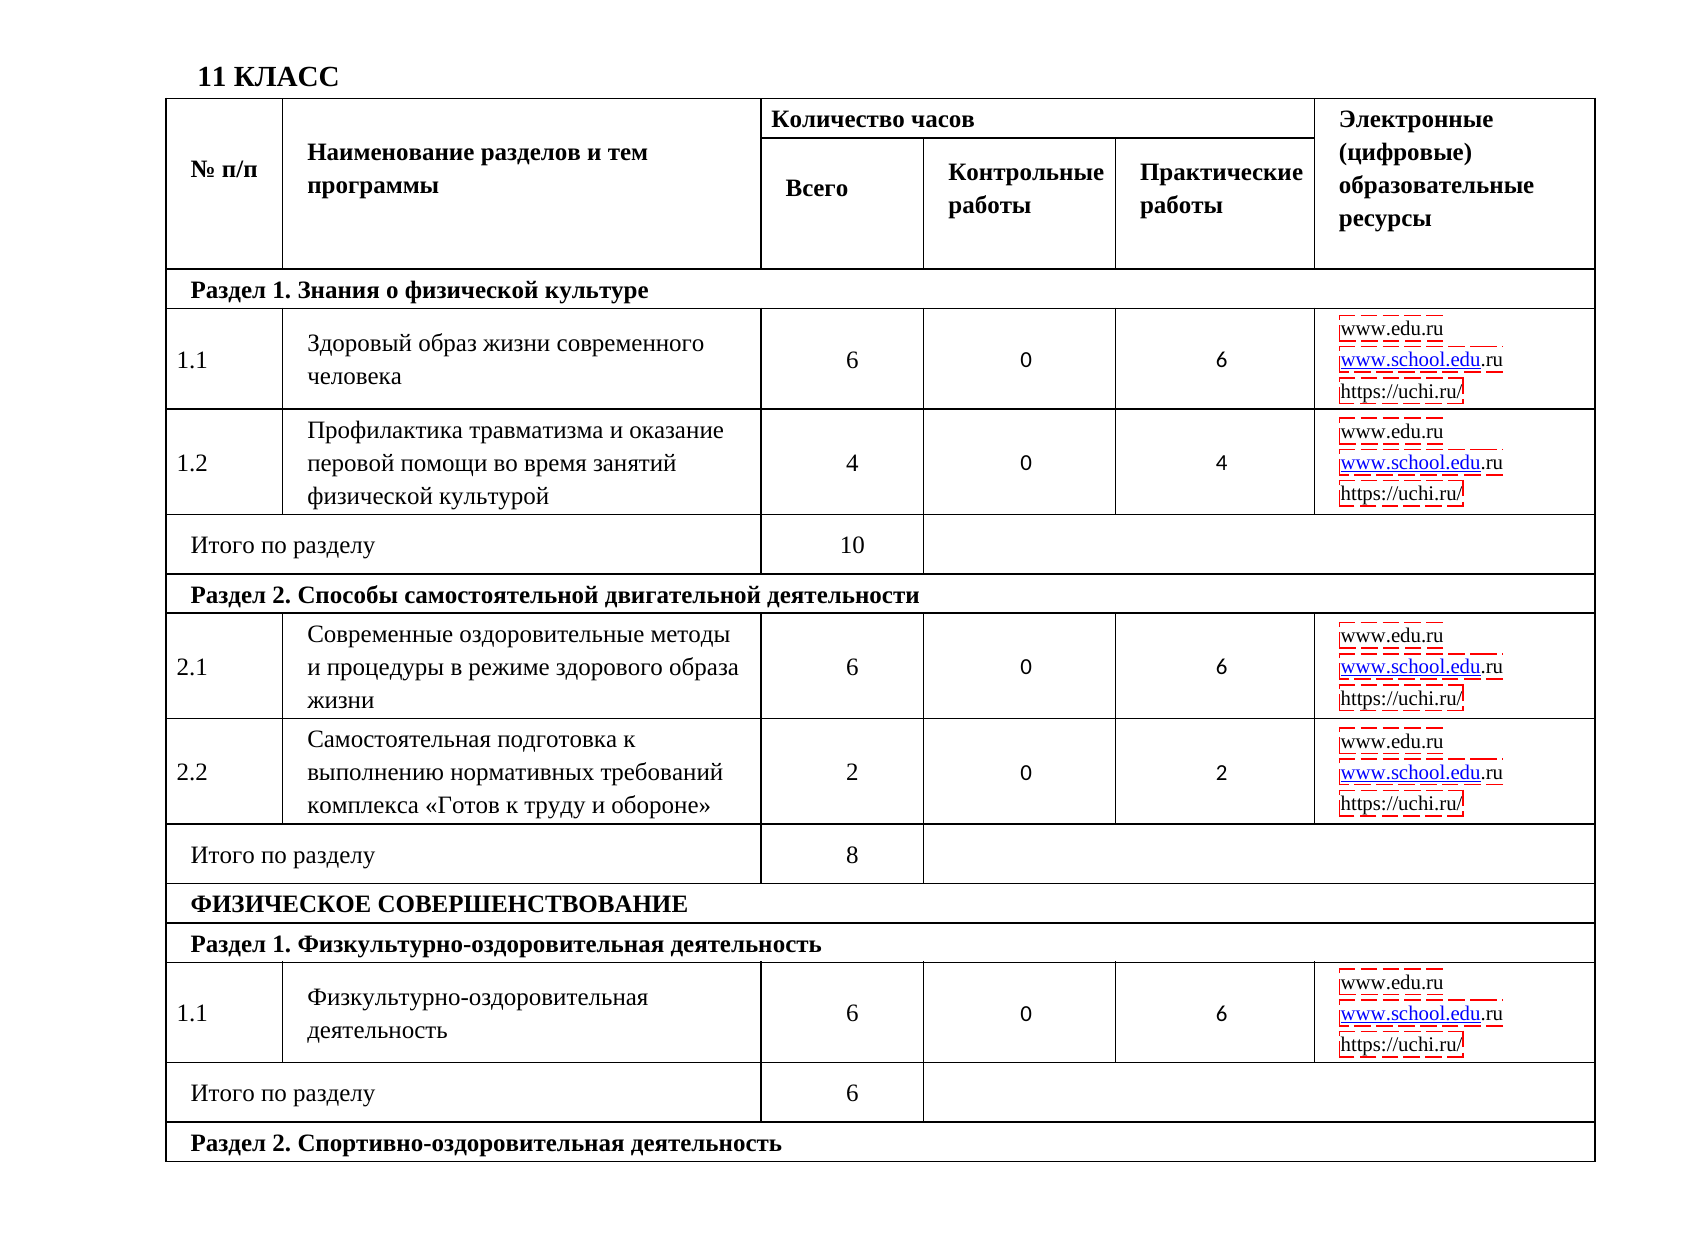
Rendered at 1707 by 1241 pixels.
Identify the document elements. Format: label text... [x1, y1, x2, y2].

table_cell 8 [762, 825, 923, 883]
table_cell 10 [762, 515, 923, 573]
table_cell 0 [924, 410, 1115, 513]
table_header Наименование разделов и тем программы [283, 99, 760, 268]
table_cell Профилактика травматизма и оказание перовой помощи во время занятий физической культурой [283, 410, 760, 513]
table_cell 2.2 [167, 719, 282, 823]
table_cell [924, 515, 1594, 573]
table_cell Итого по разделу [167, 1063, 760, 1121]
table_cell 6 [1116, 614, 1314, 718]
table_cell 4 [762, 410, 923, 513]
table_cell Всего [762, 139, 923, 268]
table_cell www.edu.ru www.school.edu.ru https://uchi.ru/ [1315, 309, 1594, 408]
table_cell 6 [762, 1063, 923, 1121]
table_header Количество часов [762, 99, 1314, 137]
table_cell Практические работы [1116, 139, 1314, 268]
table_cell 0 [924, 614, 1115, 718]
table_cell 6 [1116, 309, 1314, 408]
table_cell 2.1 [167, 614, 282, 718]
table_cell 6 [762, 614, 923, 718]
table_cell www.edu.ru www.school.edu.ru https://uchi.ru/ [1315, 719, 1594, 823]
table_cell 1.1 [167, 309, 282, 408]
table_cell 2 [762, 719, 923, 823]
table_cell www.edu.ru www.school.edu.ru https://uchi.ru/ [1315, 410, 1594, 513]
table_cell Контрольные работы [924, 139, 1115, 268]
text 11 КЛАСС [190, 59, 1618, 93]
table_cell Раздел 2. Спортивно-оздоровительная деятельность [167, 1123, 1594, 1161]
table_cell 0 [924, 719, 1115, 823]
table_cell 6 [762, 309, 923, 408]
table_cell 2 [1116, 719, 1314, 823]
table_cell Раздел 1. Физкультурно-оздоровительная деятельность [167, 924, 1594, 961]
table_cell Физкультурно-оздоровительная деятельность [283, 963, 760, 1062]
table_cell 0 [924, 309, 1115, 408]
table_cell 1.1 [167, 963, 282, 1062]
table_header № п/п [167, 99, 282, 268]
table_header Электронные (цифровые) образовательные ресурсы [1315, 99, 1594, 268]
table_cell Итого по разделу [167, 825, 760, 883]
table_cell [924, 825, 1594, 883]
table_cell 6 [762, 963, 923, 1062]
table_cell Современные оздоровительные методы и процедуры в режиме здорового образа жизни [283, 614, 760, 718]
table_cell 1.2 [167, 410, 282, 513]
table_cell 4 [1116, 410, 1314, 513]
table_cell [924, 1063, 1594, 1121]
table_cell Итого по разделу [167, 515, 760, 573]
table_cell ФИЗИЧЕСКОЕ СОВЕРШЕНСТВОВАНИЕ [167, 884, 1594, 922]
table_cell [1315, 963, 1594, 1062]
table_cell 6 [1116, 963, 1314, 1062]
table_cell Здоровый образ жизни современного человека [283, 309, 760, 408]
table_cell Раздел 1. Знания о физической культуре [167, 270, 1594, 308]
table_cell Самостоятельная подготовка к выполнению нормативных требований комплекса «Готов к труду и обороне» [283, 719, 760, 823]
table_cell 0 [924, 963, 1115, 1062]
table_cell Раздел 2. Способы самостоятельной двигательной деятельности [167, 575, 1594, 612]
table_cell www.edu.ru www.school.edu.ru https://uchi.ru/ [1315, 614, 1594, 718]
